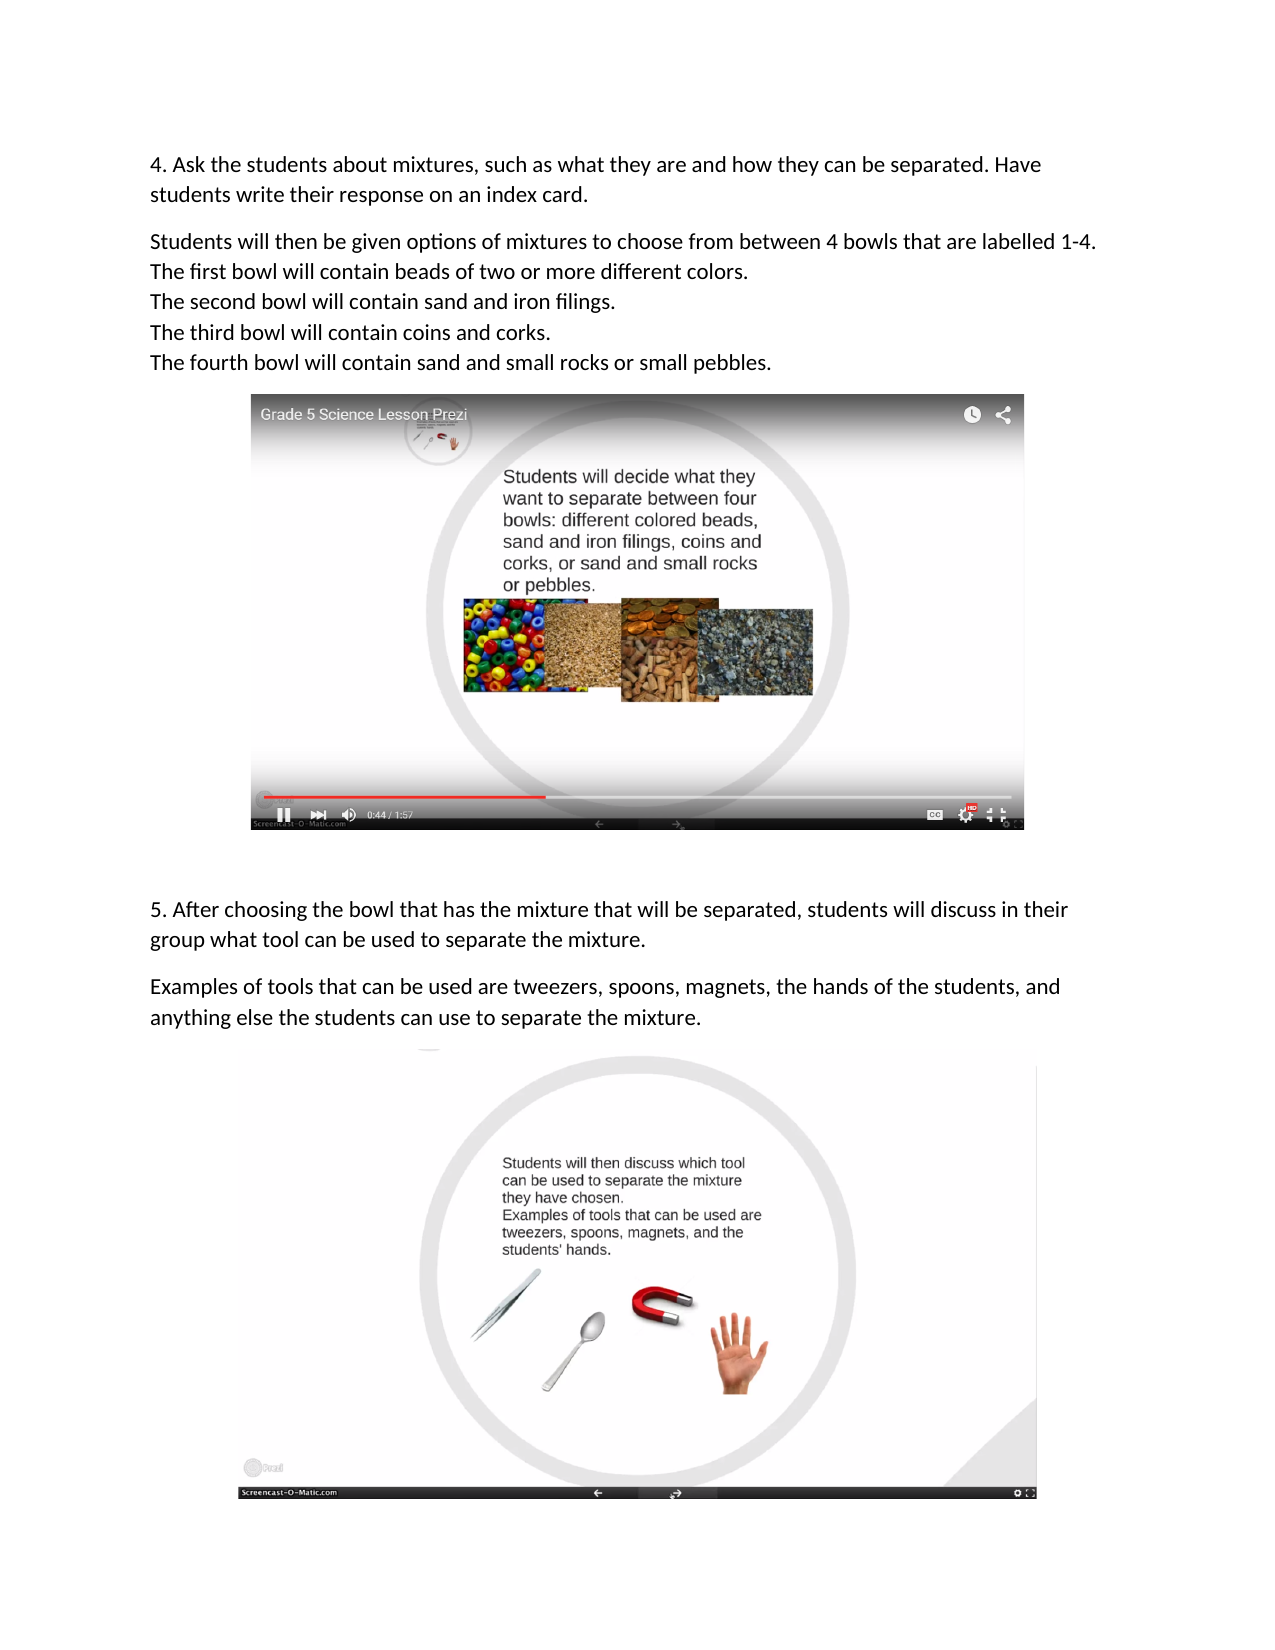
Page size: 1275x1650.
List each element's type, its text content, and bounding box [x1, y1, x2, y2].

picture [250, 394, 1025, 830]
text Examples of tools that can be used are tweezers, spoons, magnets, the hands of the students, and anything else the students can use to separate the mixture. [150, 972, 1125, 1031]
text Students will then be given options of mixtures to choose from between 4 bowls that are labelled 1-4. The first bowl will contain beads of two or more different colors. The second bowl will contain sand and iron filings. The third bowl will contain coins and corks. The fourth bowl will contain sand and small rocks or small pebbles. [150, 227, 1125, 376]
text 4. Ask the students about mixtures, such as what they are and how they can be separated. Have students write their response on an index card. [150, 150, 1125, 208]
picture [238, 1049, 1037, 1499]
text 5. After choosing the bowl that has the mixture that will be separated, students will discuss in their group what tool can be used to separate the mixture. [150, 895, 1125, 953]
